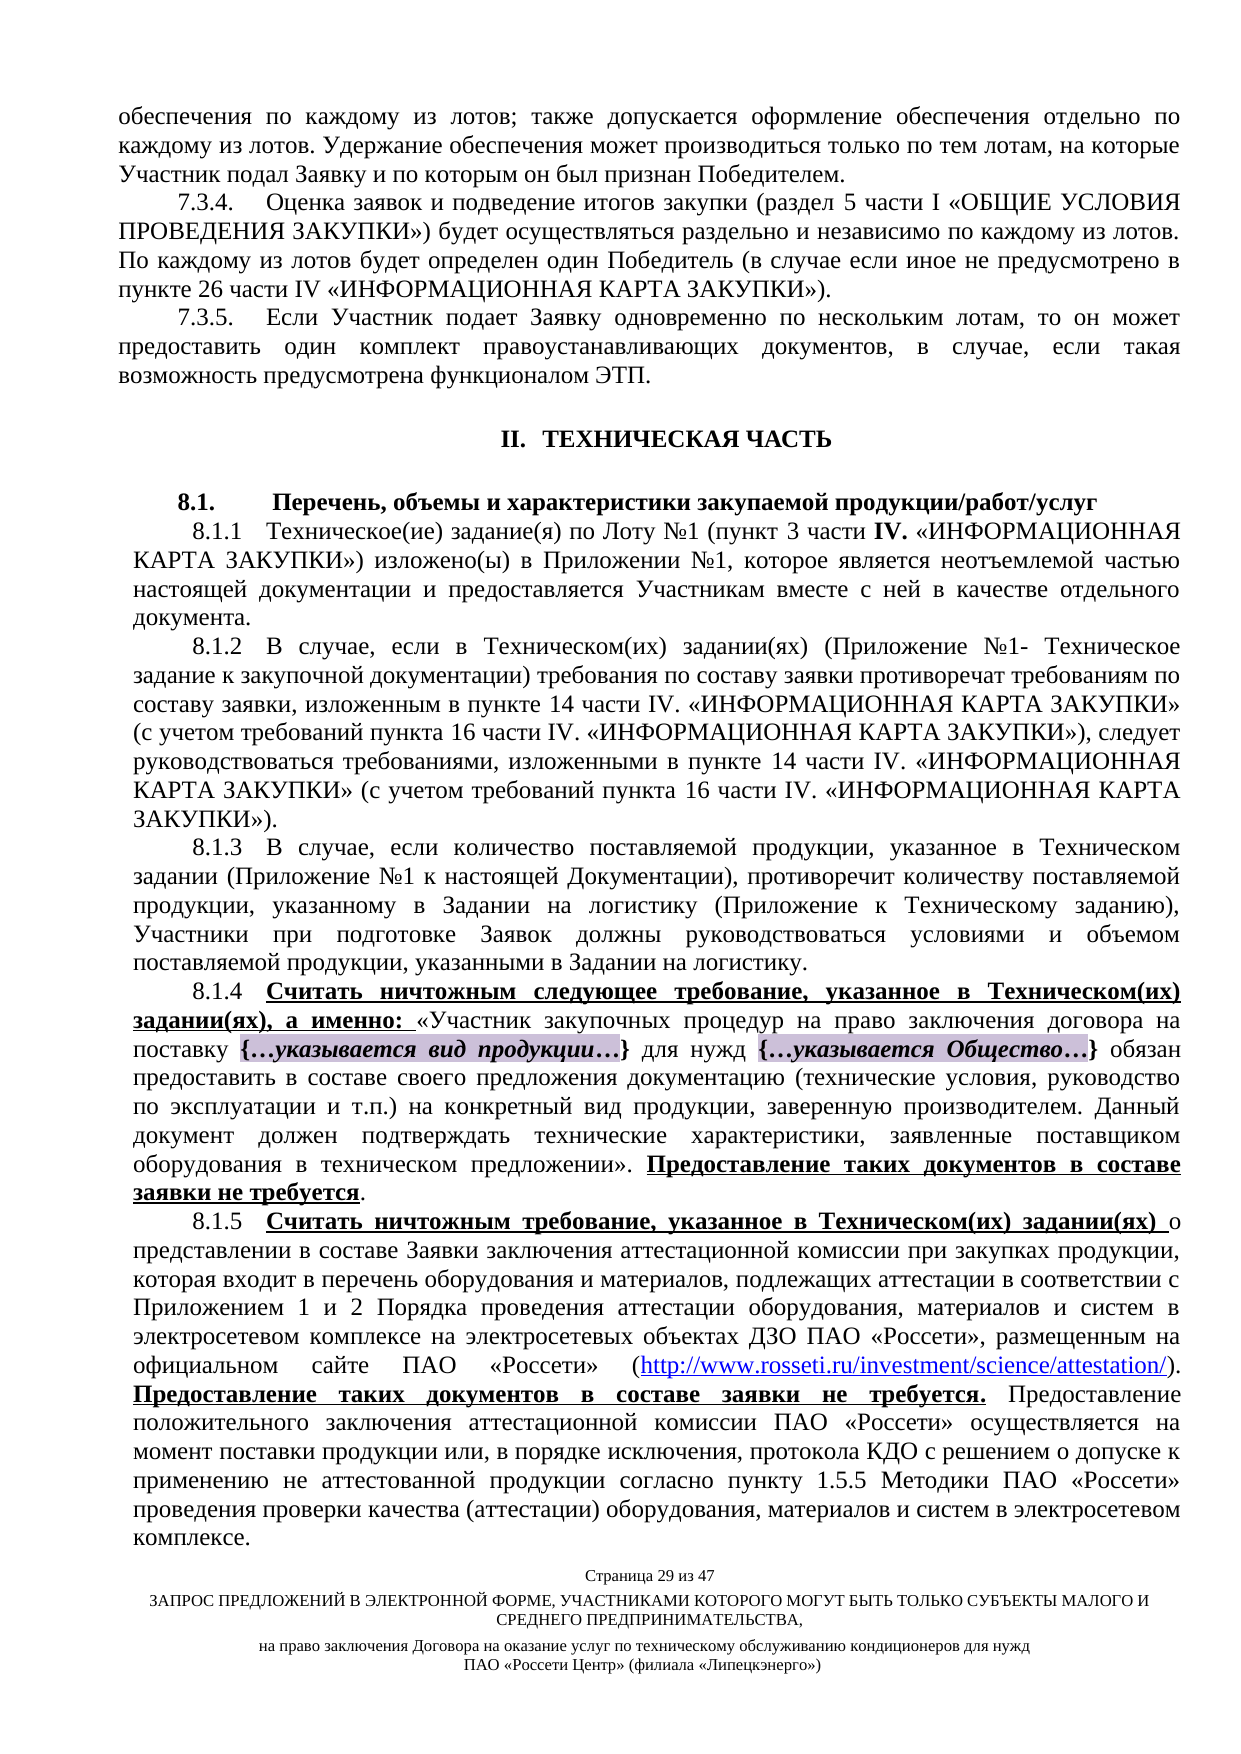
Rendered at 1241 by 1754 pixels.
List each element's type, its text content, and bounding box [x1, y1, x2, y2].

subtitle Перечень, объемы и характеристики закупаемой продукции/работ/услуг [177, 487, 1181, 516]
subtitle В случае, если количество поставляемой продукции, указанное в Техническом задании (Приложение №1 к настоящей Документации), противоречит количеству поставляемой продукции, указанному в Задании на логистику (Приложение к Техническому заданию), Участники при подготовке Заявок должны руководствоваться условиями и объемом поставляемой продукции, указанными в Задании на логистику. [133, 832, 1181, 976]
subtitle Оценка заявок и подведение итогов закупки (раздел 5 части I «ОБЩИЕ УСЛОВИЯ ПРОВЕДЕНИЯ ЗАКУПКИ») будет осуществляться раздельно и независимо по каждому из лотов. По каждому из лотов будет определен один Победитель (в случае если иное не предусмотрено в пункте 26 части IV «ИНФОРМАЦИОННАЯ КАРТА ЗАКУПКИ»). [118, 187, 1181, 302]
subtitle ТЕХНИЧЕСКАЯ ЧАСТЬ [118, 424, 1181, 452]
subtitle В случае, если в Техническом(их) задании(ях) (Приложение №1- Техническое задание к закупочной документации) требования по составу заявки противоречат требованиям по составу заявки, изложенным в пункте 14 части IV. «ИНФОРМАЦИОННАЯ КАРТА ЗАКУПКИ» (с учетом требований пункта 16 части IV. «ИНФОРМАЦИОННАЯ КАРТА ЗАКУПКИ»), следует руководствоваться требованиями, изложенными в пункте 14 части IV. «ИНФОРМАЦИОННАЯ КАРТА ЗАКУПКИ» (с учетом требований пункта 16 части IV. «ИНФОРМАЦИОННАЯ КАРТА ЗАКУПКИ»). [133, 631, 1181, 832]
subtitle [118, 101, 1181, 187]
subtitle Считать ничтожным требование, указанное в Техническом(их) задании(ях) о представлении в составе Заявки заключения аттестационной комиссии при закупках продукции, которая входит в перечень оборудования и материалов, подлежащих аттестации в соответствии с Приложением 1 и 2 Порядка проведения аттестации оборудования, материалов и систем в электросетевом комплексе на электросетевых объектах ДЗО ПАО «Россети», размещенным на официальном сайте ПАО «Россети» (http://www.rosseti.ru/investment/science/attestation/). Предоставление таких документов в составе заявки не требуется. Предоставление положительного заключения аттестационной комиссии ПАО «Россети» осуществляется на момент поставки продукции или, в порядке исключения, протокола КДО с решением о допуске к применению не аттестованной продукции согласно пункту 1.5.5 Методики ПАО «Россети» проведения проверки качества (аттестации) оборудования, материалов и систем в электросетевом комплексе. [133, 1206, 1181, 1551]
subtitle Если Участник подает Заявку одновременно по нескольким лотам, то он может предоставить один комплект правоустанавливающих документов, в случае, если такая возможность предусмотрена функционалом ЭТП. [118, 302, 1181, 389]
subtitle Техническое(ие) задание(я) по Лоту №1 (пункт 3 части IV. «ИНФОРМАЦИОННАЯ КАРТА ЗАКУПКИ») изложено(ы) в Приложении №1, которое является неотъемлемой частью настоящей документации и предоставляется Участникам вместе с ней в качестве отдельного документа. [133, 516, 1181, 631]
subtitle Считать ничтожным следующее требование, указанное в Техническом(их) задании(ях), а именно: «Участник закупочных процедур на право заключения договора на поставку {…указывается вид продукции…} для нужд {…указывается Общество…} обязан предоставить в составе своего предложения документацию (технические условия, руководство по эксплуатации и т.п.) на конкретный вид продукции, заверенную производителем. Данный документ должен подтверждать технические характеристики, заявленные поставщиком оборудования в техническом предложении». Предоставление таких документов в составе заявки не требуется. [133, 976, 1181, 1206]
